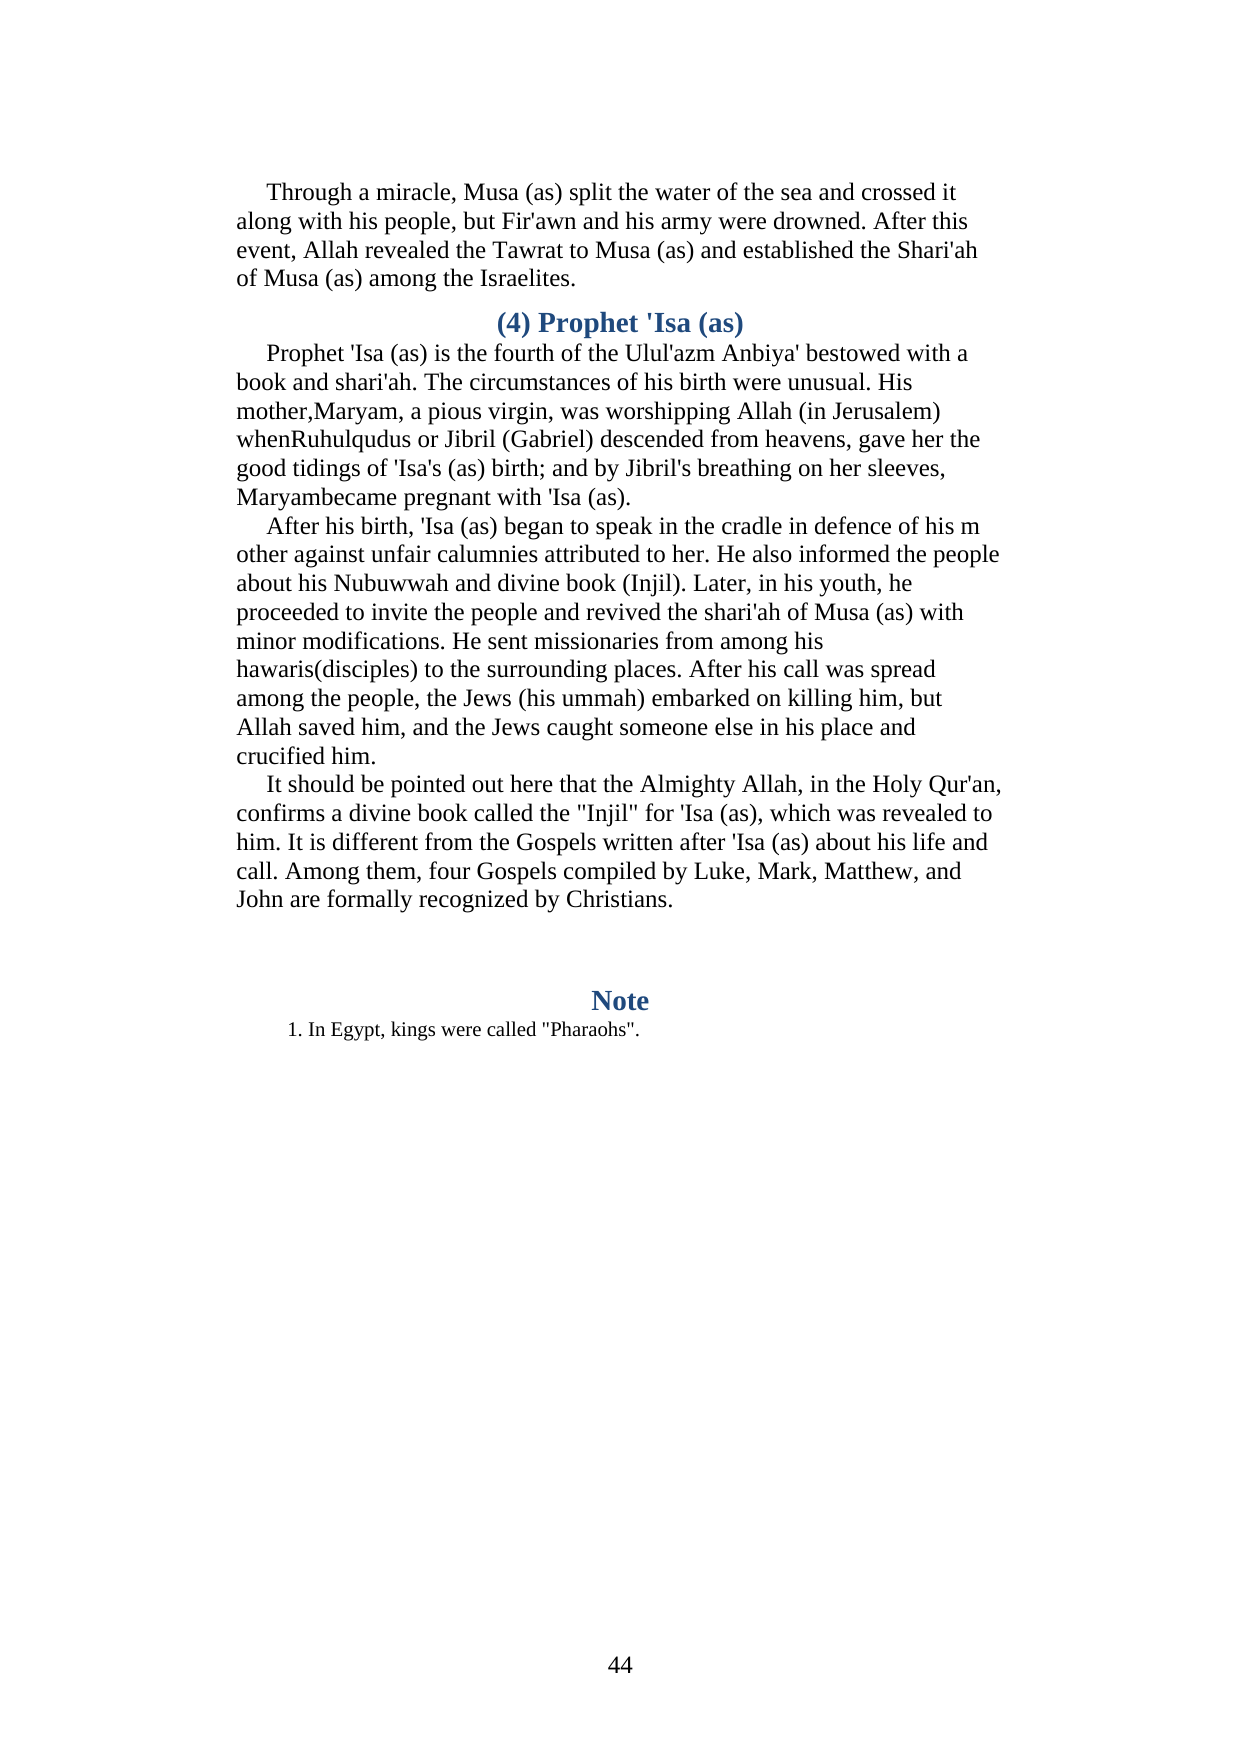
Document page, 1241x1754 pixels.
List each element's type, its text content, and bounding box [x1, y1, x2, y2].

text 1. In Egypt, kings were called "Pharaohs". [236, 1017, 1004, 1041]
text It should be pointed out here that the Almighty Allah, in the Holy Qur'an, confirms a divine book called the "Injil" for 'Isa (as), which was revealed to him. It is different from the Gospels written after 'Isa (as) about his life and call. Among them, four Gospels compiled by Luke, Mark, Matthew, and John are formally recognized by Christians. [236, 769, 1004, 913]
text Through a miracle, Musa (as) split the water of the sea and crossed it along with his people, but Fir'awn and his army were drowned. After this event, Allah revealed the Tawrat to Musa (as) and established the Shari'ah of Musa (as) among the Israelites. [236, 177, 1004, 292]
text Prophet 'Isa (as) is the fourth of the Ulul'azm Anbiya' bestowed with a book and shari'ah. The circumstances of his birth were unusual. His mother,Maryam, a pious virgin, was worshipping Allah (in Jerusalem) whenRuhulqudus or Jibril (Gabriel) descended from heavens, gave her the good tidings of 'Isa's (as) birth; and by Jibril's breathing on her sleeves, Maryambecame pregnant with 'Isa (as). [236, 338, 1004, 511]
text After his birth, 'Isa (as) began to speak in the cradle in defence of his m other against unfair calumnies attributed to her. He also informed the people about his Nubuwwah and divine book (Injil). Later, in his youth, he proceeded to invite the people and revived the shari'ah of Musa (as) with minor modifications. He sent missionaries from among his hawaris(disciples) to the surrounding places. After his call was spread among the people, the Jews (his ummah) embarked on killing him, but Allah saved him, and the Jews caught someone else in his place and crucified him. [236, 511, 1004, 769]
subtitle (4) Prophet 'Isa (as) [236, 305, 1004, 338]
subtitle Note [236, 983, 1004, 1017]
